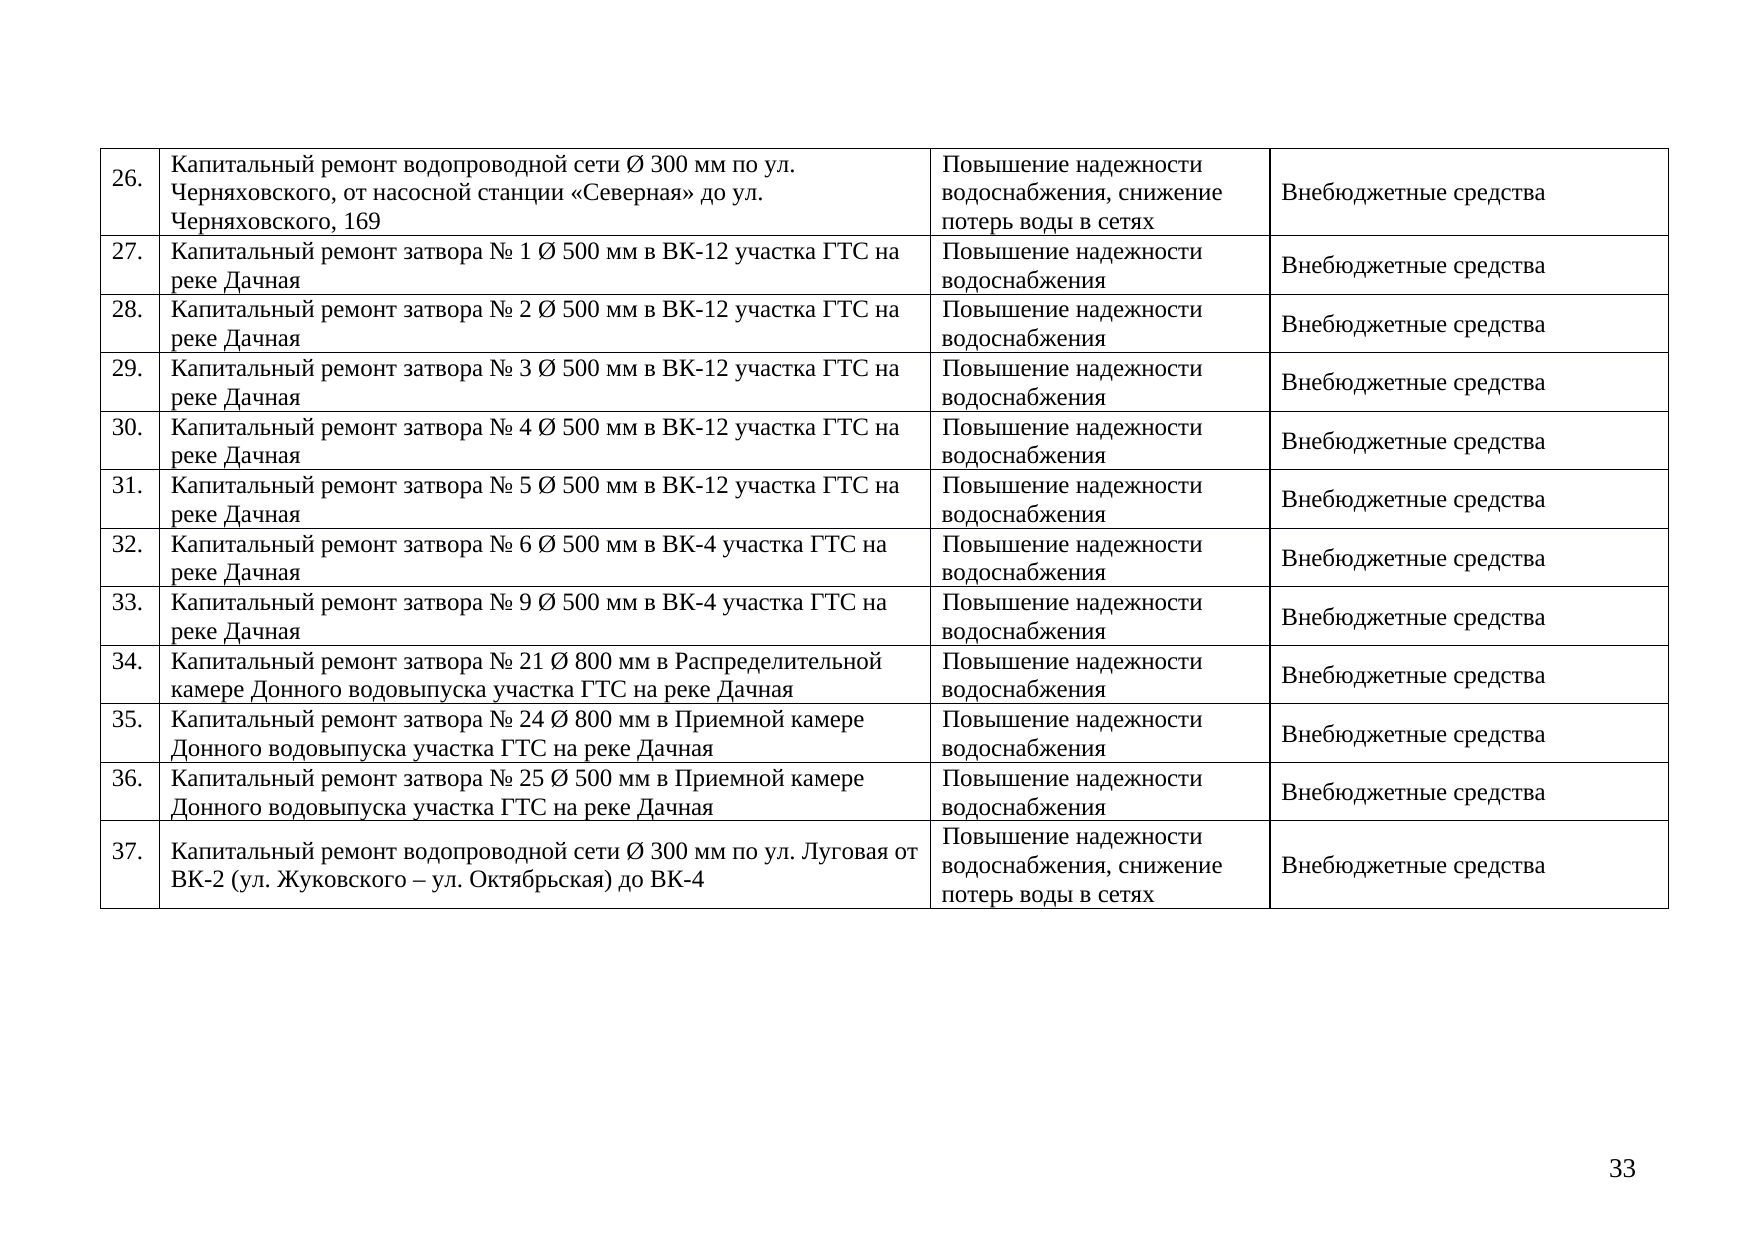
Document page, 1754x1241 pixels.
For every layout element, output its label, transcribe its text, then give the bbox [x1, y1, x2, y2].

table_cell Повышение надежности водоснабжения, снижение потерь воды в сетях [931, 821, 1269, 908]
table_cell Внебюджетные средства [1271, 529, 1668, 586]
table_cell Капитальный ремонт водопроводной сети Ø 300 мм по ул. Луговая от ВК-2 (ул. Жуковского – ул. Октябрьская) до ВК-4 [160, 821, 930, 908]
table_cell Внебюджетные средства [1271, 236, 1668, 293]
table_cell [1271, 149, 1668, 235]
table_cell [101, 295, 159, 352]
table_cell Капитальный ремонт затвора № 9 Ø 500 мм в ВК-4 участка ГТС на реке Дачная [160, 587, 930, 645]
table_cell Внебюджетные средства [1271, 353, 1668, 411]
table_cell Внебюджетные средства [1271, 763, 1668, 820]
table_cell [101, 149, 159, 235]
table_cell Внебюджетные средства [1271, 646, 1668, 703]
table_cell Капитальный ремонт затвора № 24 Ø 800 мм в Приемной камере Донного водовыпуска участка ГТС на реке Дачная [160, 704, 930, 762]
table_cell [101, 529, 159, 586]
table_cell Внебюджетные средства [1271, 295, 1668, 352]
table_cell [931, 149, 1269, 235]
table_cell Повышение надежности водоснабжения [931, 763, 1269, 820]
table_cell Капитальный ремонт затвора № 1 Ø 500 мм в ВК-12 участка ГТС на реке Дачная [160, 236, 930, 293]
table_cell Повышение надежности водоснабжения [931, 704, 1269, 762]
table_cell Повышение надежности водоснабжения [931, 412, 1269, 469]
table_cell Внебюджетные средства [1271, 412, 1668, 469]
table_cell Капитальный ремонт затвора № 3 Ø 500 мм в ВК-12 участка ГТС на реке Дачная [160, 353, 930, 411]
table_cell [101, 587, 159, 645]
table_cell Капитальный ремонт затвора № 2 Ø 500 мм в ВК-12 участка ГТС на реке Дачная [160, 295, 930, 352]
table_cell [101, 704, 159, 762]
table_cell Капитальный ремонт затвора № 5 Ø 500 мм в ВК-12 участка ГТС на реке Дачная [160, 470, 930, 528]
table_cell Внебюджетные средства [1271, 821, 1668, 908]
table_cell Повышение надежности водоснабжения [931, 470, 1269, 528]
table_cell Повышение надежности водоснабжения [931, 353, 1269, 411]
table_cell Повышение надежности водоснабжения [931, 529, 1269, 586]
table_cell Капитальный ремонт затвора № 25 Ø 500 мм в Приемной камере Донного водовыпуска участка ГТС на реке Дачная [160, 763, 930, 820]
table_cell Внебюджетные средства [1271, 587, 1668, 645]
table_cell Повышение надежности водоснабжения [931, 646, 1269, 703]
table_cell [101, 353, 159, 411]
table_cell Капитальный ремонт водопроводной сети Ø 300 мм по ул. Черняховского, от насосной станции «Северная» до ул. Черняховского, 169 [160, 149, 930, 235]
table_cell Повышение надежности водоснабжения [931, 587, 1269, 645]
table_cell [101, 763, 159, 820]
table_cell [101, 236, 159, 293]
table_cell Внебюджетные средства [1271, 704, 1668, 762]
table_cell [101, 821, 159, 908]
table_cell [101, 470, 159, 528]
table_cell Капитальный ремонт затвора № 6 Ø 500 мм в ВК-4 участка ГТС на реке Дачная [160, 529, 930, 586]
table_cell Повышение надежности водоснабжения [931, 236, 1269, 293]
table_cell Капитальный ремонт затвора № 21 Ø 800 мм в Распределительной камере Донного водовыпуска участка ГТС на реке Дачная [160, 646, 930, 703]
table_cell Повышение надежности водоснабжения [931, 295, 1269, 352]
table_cell Внебюджетные средства [1271, 470, 1668, 528]
table_cell [101, 412, 159, 469]
table_cell [101, 646, 159, 703]
table_cell Капитальный ремонт затвора № 4 Ø 500 мм в ВК-12 участка ГТС на реке Дачная [160, 412, 930, 469]
